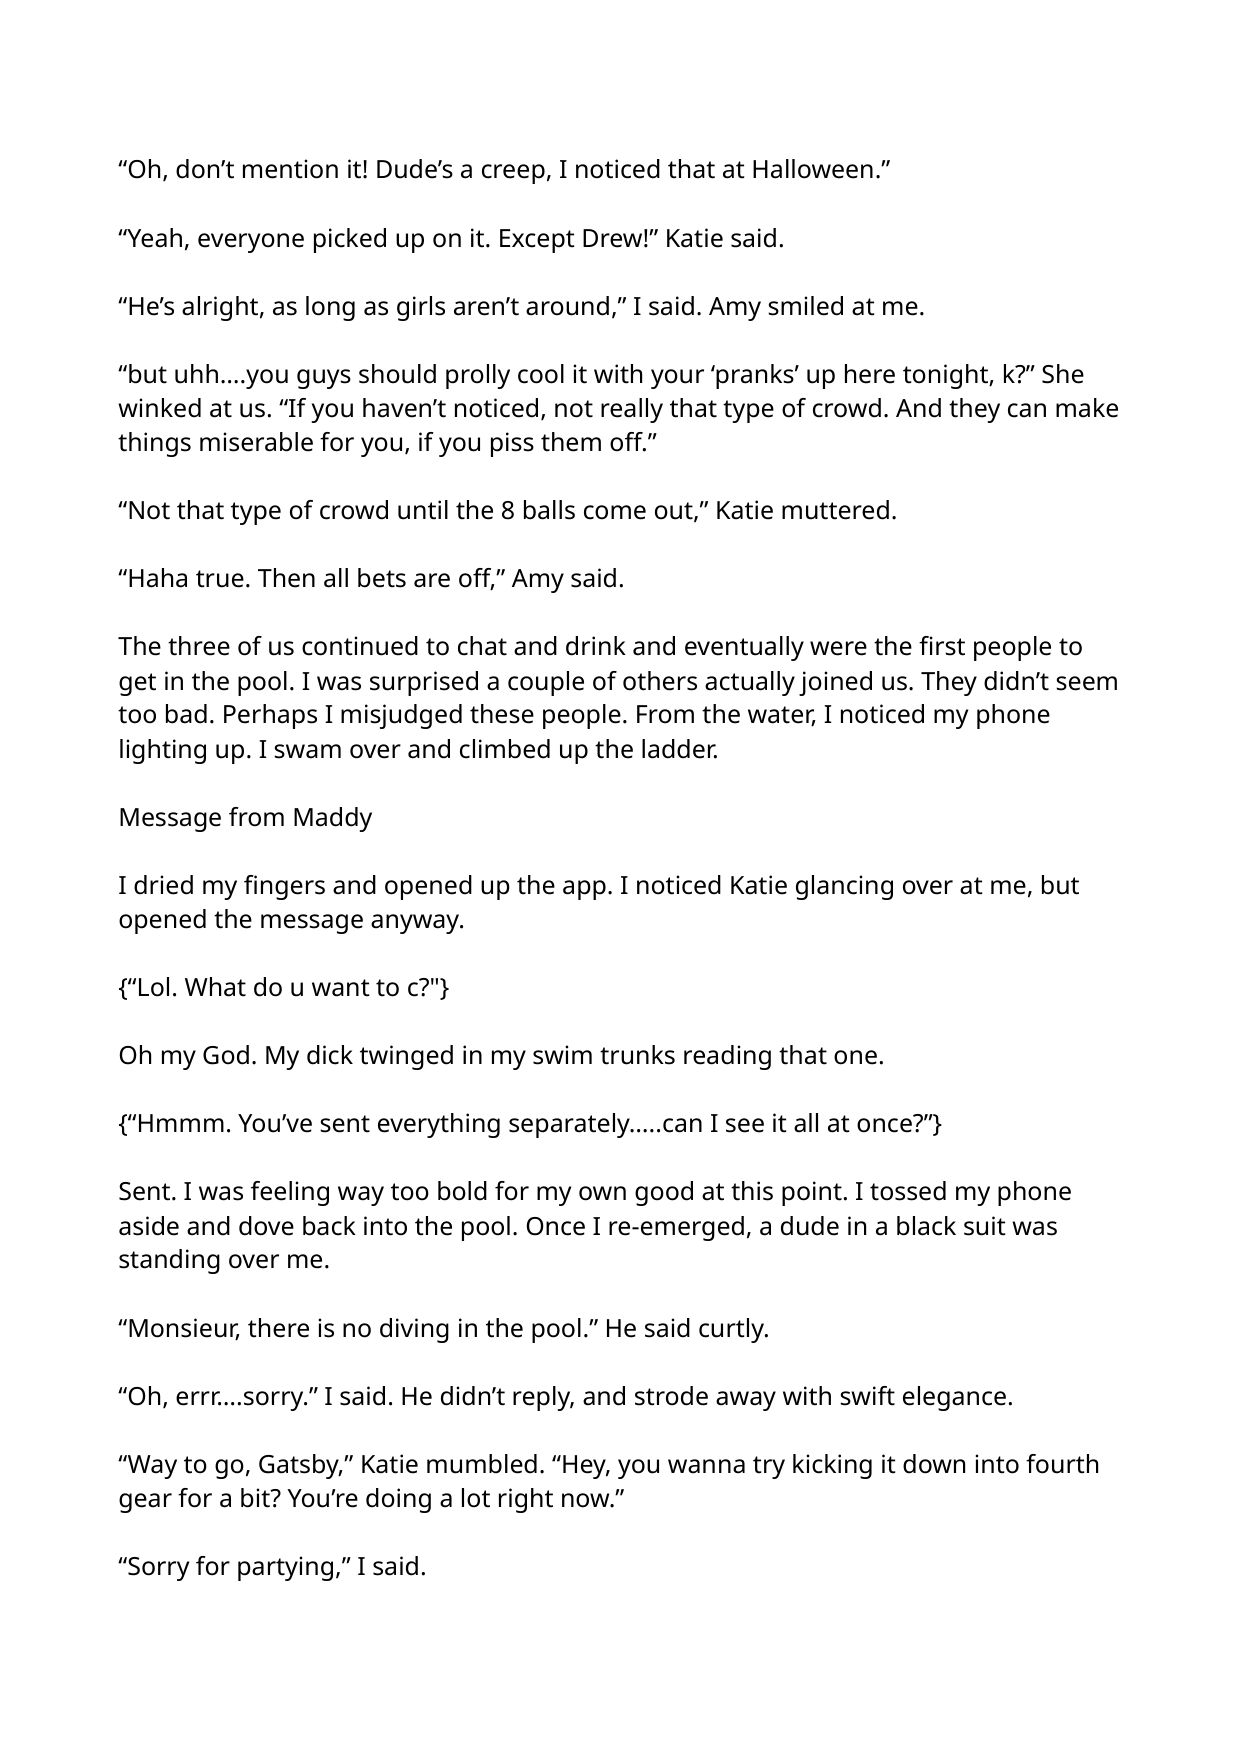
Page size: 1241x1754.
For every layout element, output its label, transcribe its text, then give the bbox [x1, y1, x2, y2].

text “Oh, don’t mention it! Dude’s a creep, I noticed that at Halloween.” [118, 152, 1122, 186]
text Oh my God. My dick twinged in my swim trunks reading that one. [118, 1038, 1122, 1072]
text Sent. I was feeling way too bold for my own good at this point. I tossed my phone aside and dove back into the pool. Once I re-emerged, a dude in a black suit was standing over me. [118, 1174, 1122, 1276]
text Message from Maddy [118, 799, 1122, 833]
text “Oh, errr….sorry.” I said. He didn’t reply, and strode away with swift elegance. [118, 1378, 1122, 1412]
text “Monsieur, there is no diving in the pool.” He said curtly. [118, 1310, 1122, 1344]
text I dried my fingers and opened up the app. I noticed Katie glancing over at me, but opened the message anyway. [118, 867, 1122, 936]
text “Way to go, Gatsby,” Katie mumbled. “Hey, you wanna try kicking it down into fourth gear for a bit? You’re doing a lot right now.” [118, 1447, 1122, 1515]
text “Sorry for partying,” I said. [118, 1549, 1122, 1583]
text “Not that type of crowd until the 8 balls come out,” Katie muttered. [118, 493, 1122, 527]
text The three of us continued to chat and drink and eventually were the first people to get in the pool. I was surprised a couple of others actually joined us. They didn’t seem too bad. Perhaps I misjudged these people. From the water, I noticed my phone lighting up. I swam over and climbed up the ladder. [118, 629, 1122, 765]
text “but uhh….you guys should prolly cool it with your ‘pranks’ up here tonight, k?” She winked at us. “If you haven’t noticed, not really that type of crowd. And they can make things miserable for you, if you piss them off.” [118, 357, 1122, 459]
text {“Hmmm. You’ve sent everything separately…..can I see it all at once?”} [118, 1106, 1122, 1140]
text “Haha true. Then all bets are off,” Amy said. [118, 561, 1122, 595]
text {“Lol. What do u want to c?"} [118, 970, 1122, 1004]
text “Yeah, everyone picked up on it. Except Drew!” Katie said. [118, 220, 1122, 254]
text “He’s alright, as long as girls aren’t around,” I said. Amy smiled at me. [118, 288, 1122, 322]
